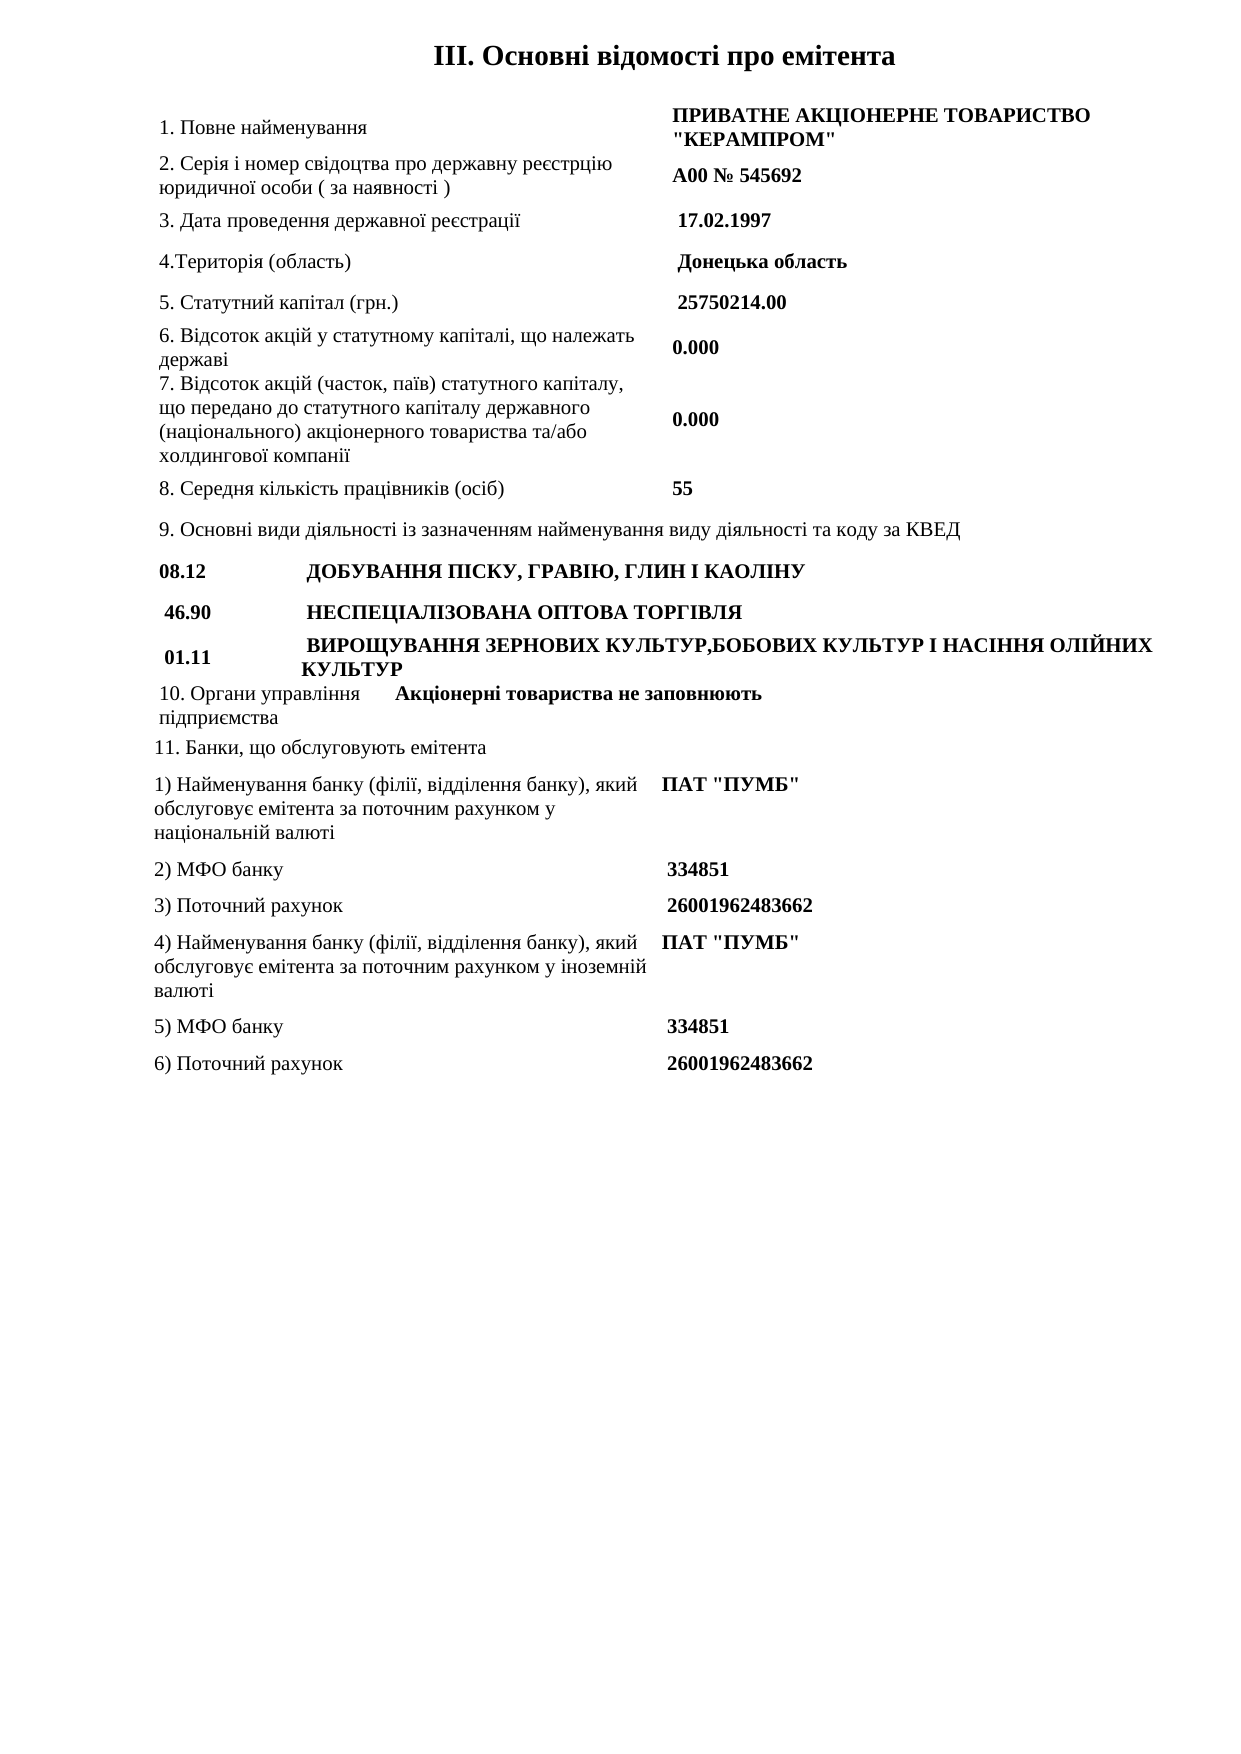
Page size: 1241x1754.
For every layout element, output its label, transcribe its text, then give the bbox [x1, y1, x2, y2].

table_cell 6. Відсоток акцій у статутному капіталі, що належать державі [148, 323, 661, 371]
table_cell 01.11 [148, 633, 290, 681]
table_cell 4) Найменування банку (філії, відділення банку), який обслуговує емітента за поточним рахунком у іноземній валюті [148, 923, 660, 1008]
table_cell 26001962483662 [660, 887, 1185, 923]
table_cell 17.02.1997 [661, 199, 1174, 240]
table_cell 25750214.00 [661, 282, 1174, 323]
table_cell 2) МФО банку [148, 850, 660, 887]
table_cell 334851 [660, 1008, 1185, 1044]
table_cell 6) Поточний рахунок [148, 1045, 660, 1081]
table_cell ПАТ "ПУМБ" [660, 766, 1185, 850]
table_cell 7. Відсоток акцій (часток, паїв) статутного капіталу, що передано до статутного капіталу державного (національного) акціонерного товариства та/або холдингової компанії [148, 371, 661, 467]
table_cell НЕСПЕЦІАЛІЗОВАНА ОПТОВА ТОРГІВЛЯ [290, 591, 1174, 633]
table_cell А00 № 545692 [661, 151, 1174, 199]
table_cell 0.000 [661, 371, 1174, 467]
table_cell 9. Основні види діяльності із зазначенням найменування виду діяльності та коду за КВЕД [148, 509, 1174, 550]
table_cell ДОБУВАННЯ ПІСКУ, ГРАВІЮ, ГЛИН І КАОЛІНУ [290, 550, 1174, 591]
table_cell Акціонерні товариства не заповнюють [384, 681, 1174, 729]
table_cell 3. Дата проведення державної реєстрації [148, 199, 661, 240]
table_cell 5) МФО банку [148, 1008, 660, 1044]
table_cell 3) Поточний рахунок [148, 887, 660, 923]
table_cell 5. Статутний капітал (грн.) [148, 282, 661, 323]
table_cell 26001962483662 [660, 1045, 1185, 1081]
table_cell 4.Територія (область) [148, 240, 661, 282]
table_cell 334851 [660, 850, 1185, 887]
text III. Основні відомості про емітента [148, 38, 1181, 71]
table_header 1. Повне найменування [148, 103, 661, 151]
table_header 11. Банки, що обслуговують емітента [148, 729, 1185, 766]
table_cell 1) Найменування банку (філії, відділення банку), який обслуговує емітента за поточним рахунком у національній валюті [148, 766, 660, 850]
table_cell Донецька область [661, 240, 1174, 282]
table_cell 10. Органи управління підприємства [148, 681, 384, 729]
table_cell 2. Серія і номер свідоцтва про державну реєстрцію юридичної особи ( за наявності ) [148, 151, 661, 199]
table_cell ПАТ "ПУМБ" [660, 923, 1185, 1008]
table_header ПРИВАТНЕ АКЦIОНЕРНЕ ТОВАРИСТВО "КЕРАМПРОМ" [661, 103, 1174, 151]
table_cell 0.000 [661, 323, 1174, 371]
table_cell 8. Середня кількість працівників (осіб) [148, 467, 661, 509]
table_cell ВИРОЩУВАННЯ ЗЕРНОВИХ КУЛЬТУР,БОБОВИХ КУЛЬТУР І НАСІННЯ ОЛІЙНИХ КУЛЬТУР [290, 633, 1174, 681]
table_cell 46.90 [148, 591, 290, 633]
table_cell 08.12 [148, 550, 290, 591]
table_cell 55 [661, 467, 1174, 509]
